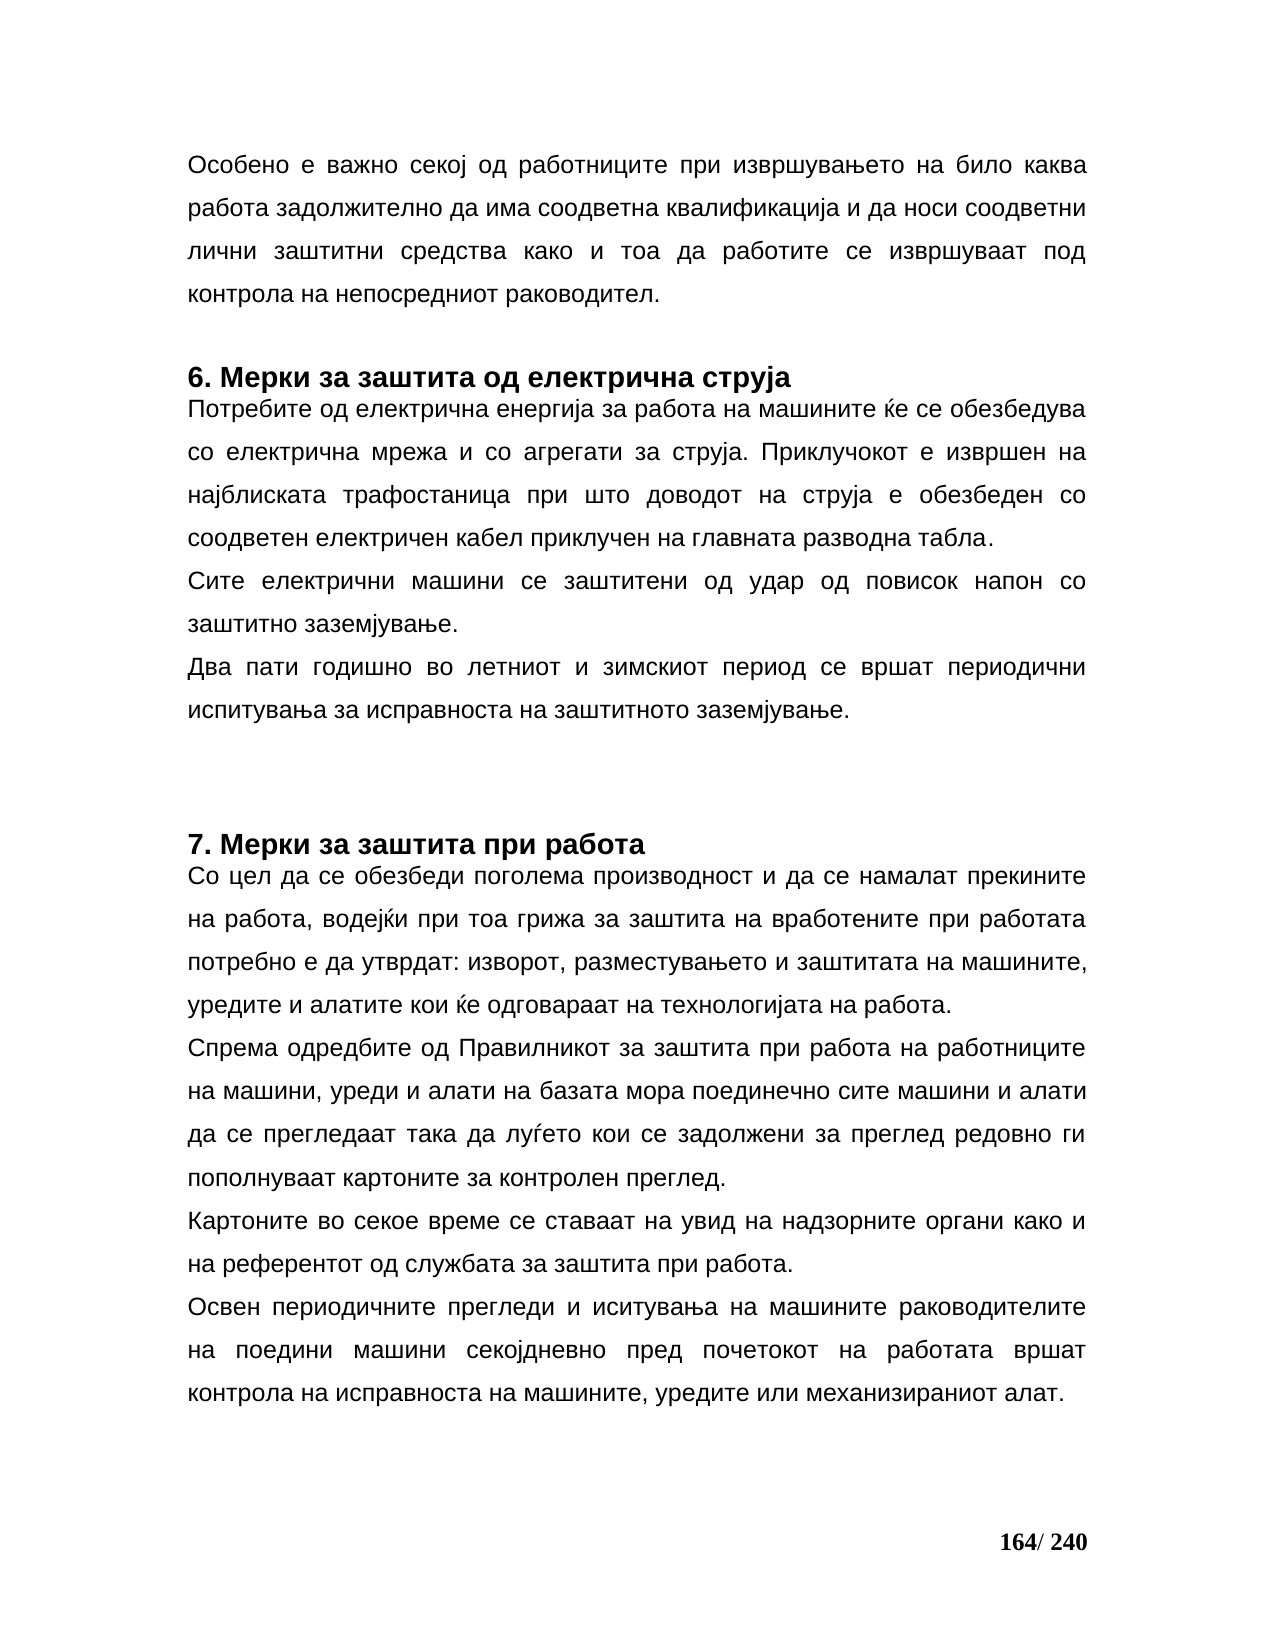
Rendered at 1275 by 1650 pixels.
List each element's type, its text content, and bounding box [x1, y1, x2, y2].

text Два пати годишно во летниот и зимскиот период се вршат периодични испитувања за исправноста на заштитното заземјување. [187, 652, 1087, 724]
text Потребите од електрична енергија за работа на машините ќе се обезбедува со електрична мрежа и со агрегати за струја. Приклучокот е извршен на најблиската трафостаница при што доводот на струја е обезбеден со соодветен електричен кабел приклучен на главната разводна табла. [187, 393, 1087, 552]
text Спрема одредбите од Правилникот за заштита при работа на работниците на машини, уреди и алати на базата мора поединечно сите машини и алати да се прегледаат така да луѓето кои се задолжени за преглед редовно ги пополнуваат картоните за контролен преглед. [187, 1033, 1087, 1191]
subtitle 6. Мерки за заштита од електрична струја [187, 360, 1087, 393]
text Особено е важно секој од работниците при извршувањето на било каква работа задолжително да има соодветна квалификација и да носи соодветни лични заштитни средства како и тоа да работите се извршуваат под контрола на непосредниот раководител. [187, 150, 1087, 308]
text Сите електрични машини се заштитени од удар од повисок напон со заштитно заземјување. [187, 566, 1087, 638]
subtitle 7. Мерки за заштита при работа [187, 827, 1087, 861]
text Картоните во секое време се ставаат на увид на надзорните органи како и на референтот од службата за заштита при работа. [187, 1206, 1087, 1277]
text Освен периодичните прегледи и иситувања на машините раководителите на поедини машини секојдневно пред почетокот на работата вршат контрола на исправноста на машините, уредите или механизираниот алат. [187, 1292, 1087, 1407]
text Со цел да се обезбеди поголема производност и да се намалат прекините на работа, водејќи при тоа грижа за заштита на вработените при работата потребно е да утврдат: изворот, разместувањето и заштитата на машините, уредите и алатите кои ќе одговараат на технологијата на работа. [187, 861, 1087, 1019]
